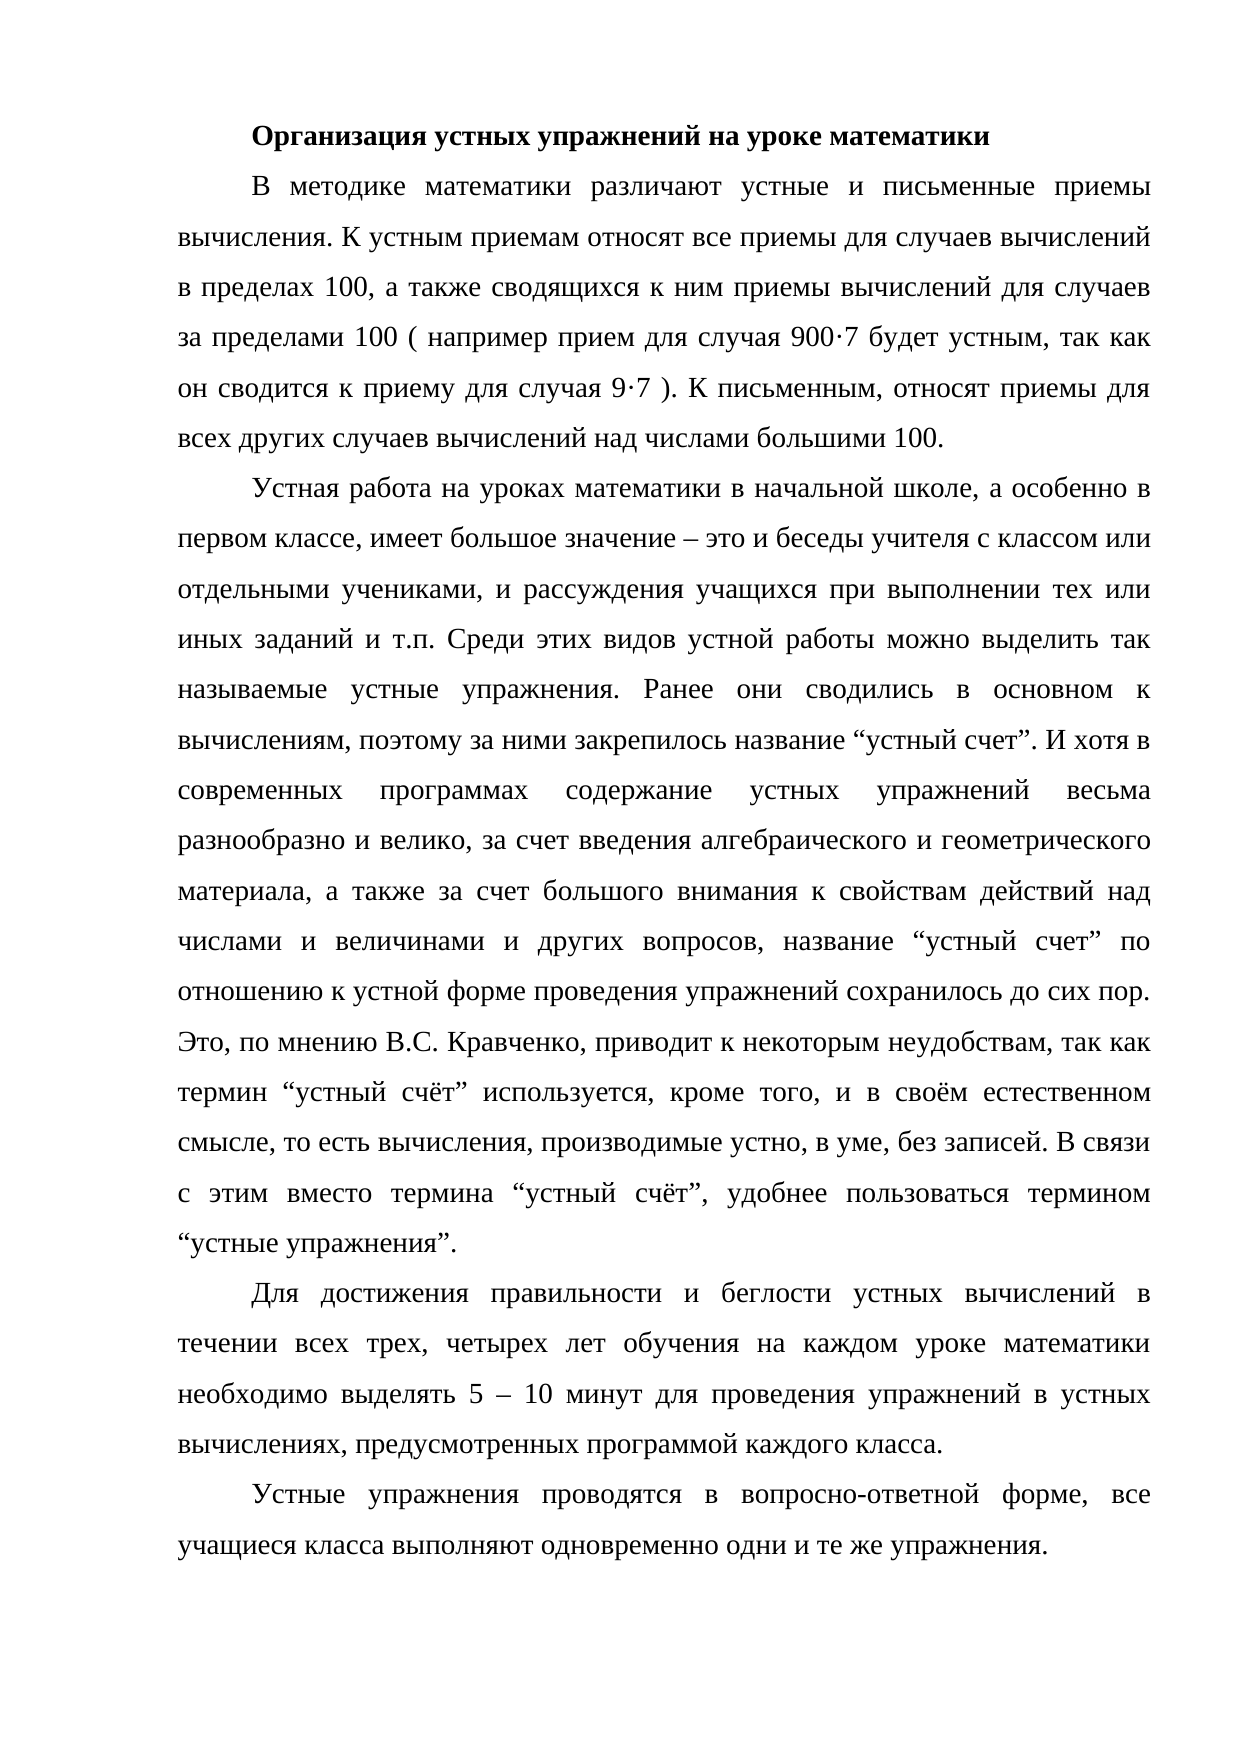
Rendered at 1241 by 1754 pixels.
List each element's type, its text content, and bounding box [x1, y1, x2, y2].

text Устные упражнения проводятся в вопросно-ответной форме, все учащиеся класса выполняют одновременно одни и те же упражнения. [177, 1477, 1152, 1560]
text В методике математики различают устные и письменные приемы вычисления. К устным приемам относят все приемы для случаев вычислений в пределах 100, а также сводящихся к ним приемы вычислений для случаев за пределами 100 ( например прием для случая 900·7 будет устным, так как он сводится к приему для случая 9·7 ). К письменным, относят приемы для всех других случаев вычислений над числами большими 100. [177, 168, 1152, 453]
text Организация устных упражнений на уроке математики [177, 118, 1152, 152]
text Устная работа на уроках математики в начальной школе, а особенно в первом классе, имеет большое значение – это и беседы учителя с классом или отдельными учениками, и рассуждения учащихся при выполнении тех или иных заданий и т.п. Среди этих видов устной работы можно выделить так называемые устные упражнения. Ранее они сводились в основном к вычислениям, поэтому за ними закрепилось название “устный счет”. И хотя в современных программах содержание устных упражнений весьма разнообразно и велико, за счет введения алгебраического и геометрического материала, а также за счет большого внимания к свойствам действий над числами и величинами и других вопросов, название “устный счет” по отношению к устной форме проведения упражнений сохранилось до сих пор. Это, по мнению В.С. Кравченко, приводит к некоторым неудобствам, так как термин “устный счёт” используется, кроме того, и в своём естественном смысле, то есть вычисления, производимые устно, в уме, без записей. В связи с этим вместо термина “устный счёт”, удобнее пользоваться термином “устные упражнения”. [177, 470, 1152, 1258]
text Для достижения правильности и беглости устных вычислений в течении всех трех, четырех лет обучения на каждом уроке математики необходимо выделять 5 – 10 минут для проведения упражнений в устных вычислениях, предусмотренных программой каждого класса. [177, 1275, 1152, 1460]
